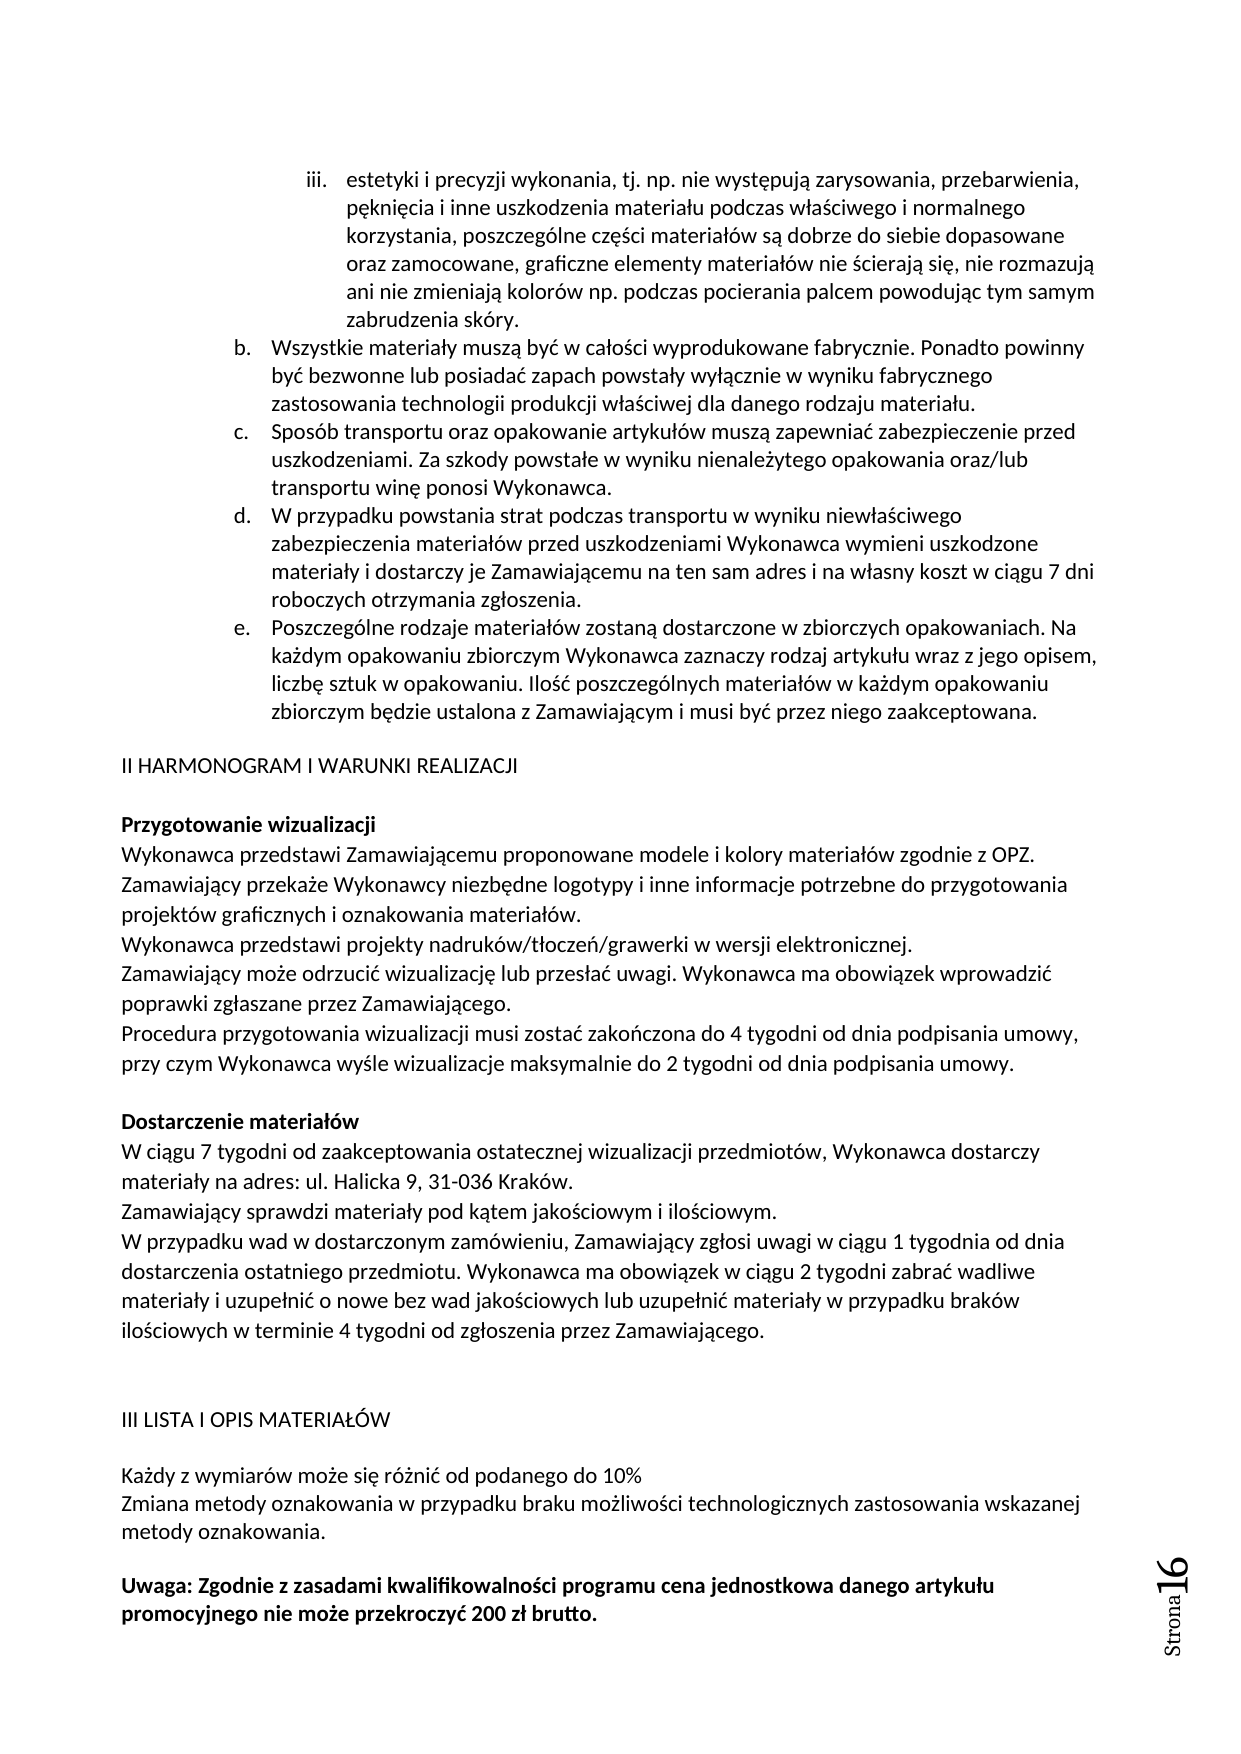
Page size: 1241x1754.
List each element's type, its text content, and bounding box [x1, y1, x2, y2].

text Dostarczenie materiałów [121, 1107, 1105, 1135]
list estetyki i precyzji wykonania, tj. np. nie występują zarysowania, przebarwienia, pęknięcia i inne uszkodzenia materiału podczas właściwego i normalnego korzystania, poszczególne części materiałów są dobrze do siebie dopasowane oraz zamocowane, graficzne elementy materiałów nie ścierają się, nie rozmazują ani nie zmieniają kolorów np. podczas pocierania palcem powodując tym samym zabrudzenia skóry. [327, 165, 1105, 333]
text II HARMONOGRAM I WARUNKI REALIZACJI [121, 752, 1105, 779]
text Uwaga: Zgodnie z zasadami kwalifikowalności programu cena jednostkowa danego artykułu promocyjnego nie może przekroczyć 200 zł brutto. [121, 1571, 1105, 1627]
text W przypadku wad w dostarczonym zamówieniu, Zamawiający zgłosi uwagi w ciągu 1 tygodnia od dnia dostarczenia ostatniego przedmiotu. Wykonawca ma obowiązek w ciągu 2 tygodni zabrać wadliwe materiały i uzupełnić o nowe bez wad jakościowych lub uzupełnić materiały w przypadku braków ilościowych w terminie 4 tygodni od zgłoszenia przez Zamawiającego. [121, 1227, 1105, 1344]
text Przygotowanie wizualizacji [121, 810, 1105, 838]
text Procedura przygotowania wizualizacji musi zostać zakończona do 4 tygodni od dnia podpisania umowy, przy czym Wykonawca wyśle wizualizacje maksymalnie do 2 tygodni od dnia podpisania umowy. [121, 1019, 1105, 1077]
text Zamawiający przekaże Wykonawcy niezbędne logotypy i inne informacje potrzebne do przygotowania projektów graficznych i oznakowania materiałów. [121, 870, 1105, 928]
text Każdy z wymiarów może się różnić od podanego do 10% [121, 1461, 1105, 1489]
text Zamawiający sprawdzi materiały pod kątem jakościowym i ilościowym. [121, 1197, 1105, 1225]
list W przypadku powstania strat podczas transportu w wyniku niewłaściwego zabezpieczenia materiałów przed uszkodzeniami Wykonawca wymieni uszkodzone materiały i dostarczy je Zamawiającemu na ten sam adres i na własny koszt w ciągu 7 dni roboczych otrzymania zgłoszenia. [233, 501, 1105, 613]
text Wykonawca przedstawi projekty nadruków/tłoczeń/grawerki w wersji elektronicznej. [121, 930, 1105, 958]
list Poszczególne rodzaje materiałów zostaną dostarczone w zbiorczych opakowaniach. Na każdym opakowaniu zbiorczym Wykonawca zaznaczy rodzaj artykułu wraz z jego opisem, liczbę sztuk w opakowaniu. Ilość poszczególnych materiałów w każdym opakowaniu zbiorczym będzie ustalona z Zamawiającym i musi być przez niego zaakceptowana. [233, 613, 1105, 752]
text W ciągu 7 tygodni od zaakceptowania ostatecznej wizualizacji przedmiotów, Wykonawca dostarczy materiały na adres: ul. Halicka 9, 31-036 Kraków. [121, 1137, 1105, 1195]
text III LISTA I OPIS MATERIAŁÓW [121, 1405, 1105, 1433]
list Sposób transportu oraz opakowanie artykułów muszą zapewniać zabezpieczenie przed uszkodzeniami. Za szkody powstałe w wyniku nienależytego opakowania oraz/lub transportu winę ponosi Wykonawca. [233, 417, 1105, 501]
text Wykonawca przedstawi Zamawiającemu proponowane modele i kolory materiałów zgodnie z OPZ. [121, 840, 1105, 868]
list Wszystkie materiały muszą być w całości wyprodukowane fabrycznie. Ponadto powinny być bezwonne lub posiadać zapach powstały wyłącznie w wyniku fabrycznego zastosowania technologii produkcji właściwej dla danego rodzaju materiału. [233, 333, 1105, 417]
text Zmiana metody oznakowania w przypadku braku możliwości technologicznych zastosowania wskazanej metody oznakowania. [121, 1489, 1105, 1545]
text Zamawiający może odrzucić wizualizację lub przesłać uwagi. Wykonawca ma obowiązek wprowadzić poprawki zgłaszane przez Zamawiającego. [121, 959, 1105, 1017]
